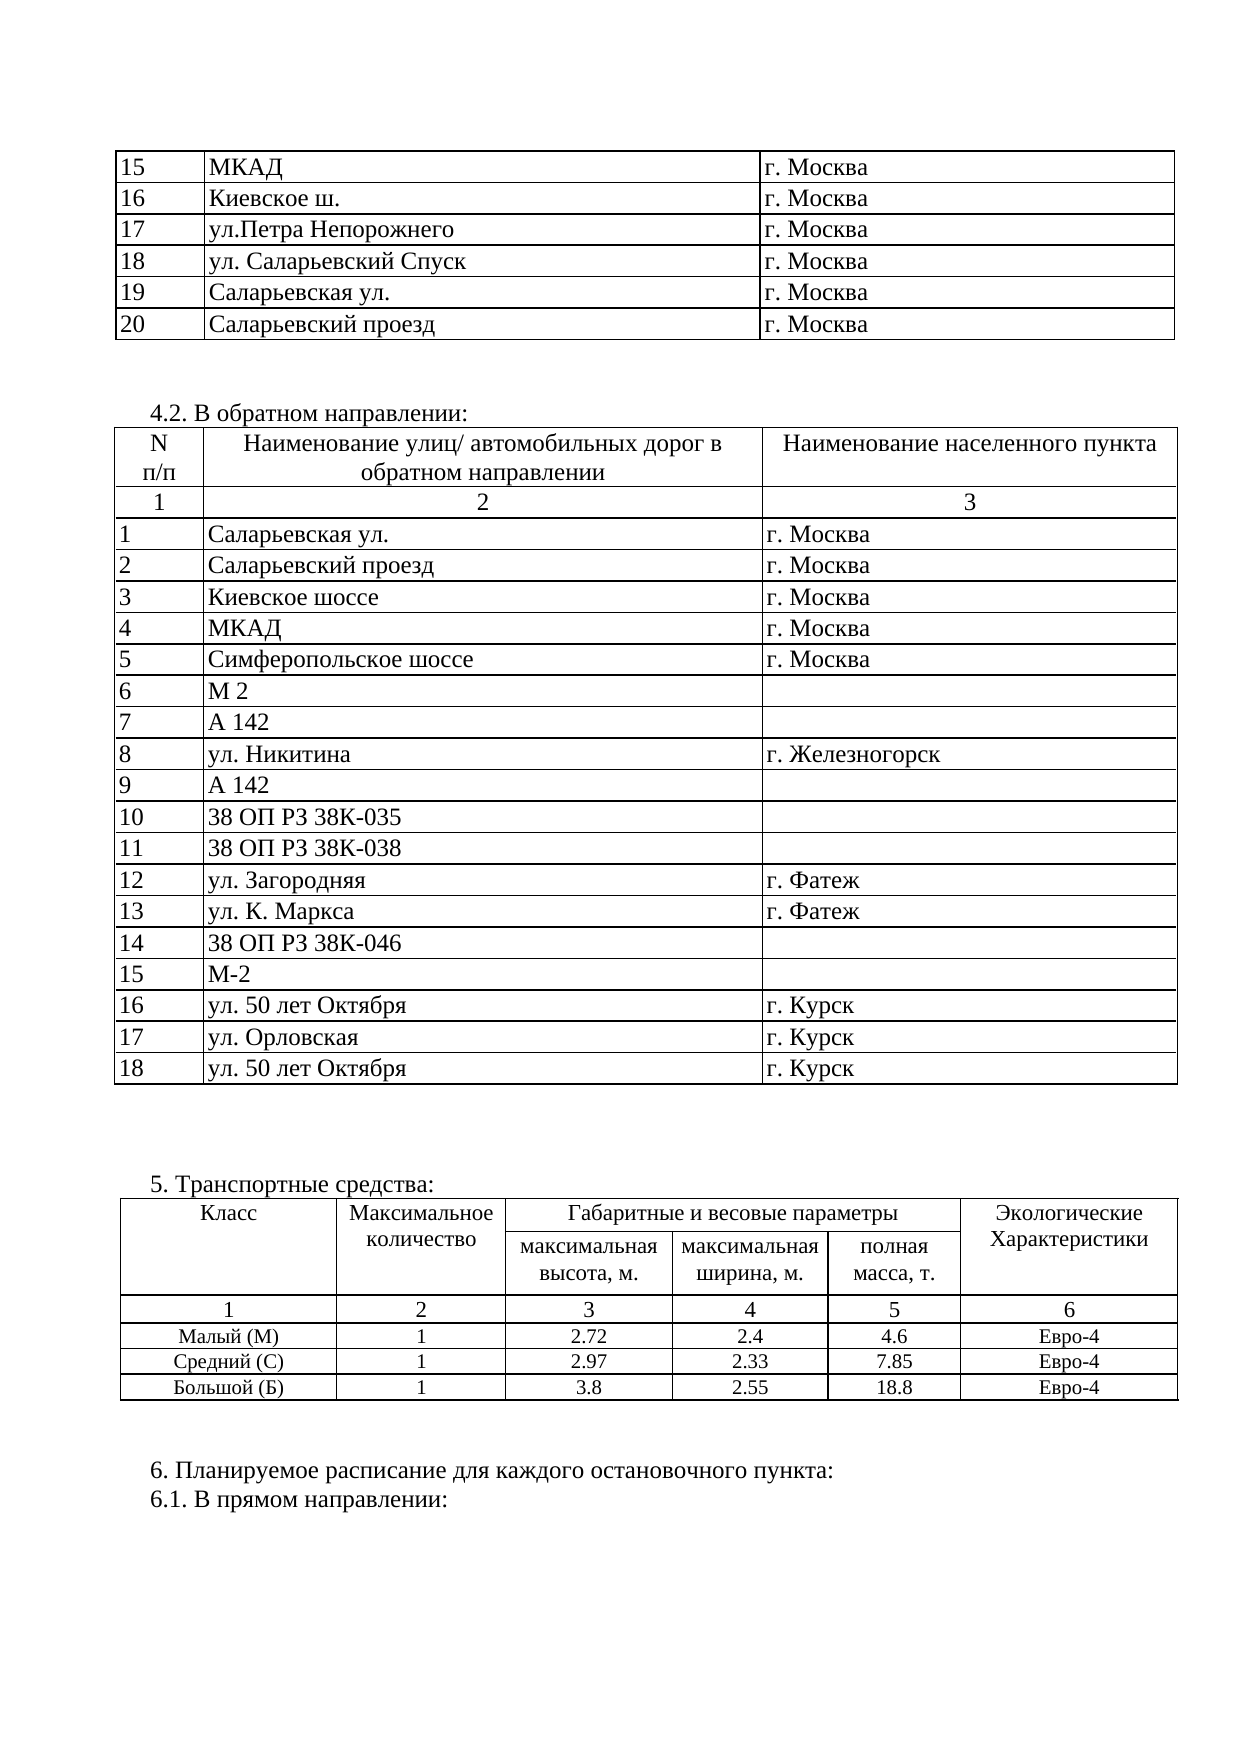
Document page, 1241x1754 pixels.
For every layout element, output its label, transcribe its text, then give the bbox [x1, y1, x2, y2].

table_cell г. Москва [763, 517, 1177, 548]
table_cell 1 [115, 487, 203, 517]
table_cell 1 [337, 1324, 505, 1348]
table_cell 38 ОП РЗ 38К-035 [204, 802, 762, 832]
table_cell г. Курск [763, 1052, 1177, 1083]
table_cell 1 [337, 1349, 505, 1373]
table_cell 2.4 [673, 1324, 827, 1348]
table_cell 1 [337, 1375, 505, 1399]
table_cell 12 [115, 864, 203, 894]
table_cell максимальная высота, м. [506, 1232, 672, 1294]
table_cell ул.Петра Непорожнего [205, 215, 759, 244]
table_cell 4 [673, 1296, 827, 1322]
table_cell [763, 769, 1177, 800]
table_cell 11 [115, 833, 203, 863]
table_cell 8 [115, 738, 203, 769]
table_cell Евро-4 [961, 1349, 1177, 1373]
table_cell 16 [117, 183, 204, 213]
table_cell г. Москва [761, 246, 1174, 276]
table_cell 18 [115, 1053, 203, 1083]
table_cell полная масса, т. [829, 1232, 960, 1294]
table_cell [763, 800, 1177, 832]
table_cell Саларьевский проезд [205, 309, 759, 339]
table_cell г. Москва [763, 643, 1177, 674]
table_cell ул. 50 лет Октября [204, 991, 762, 1020]
table_cell г. Курск [763, 989, 1177, 1020]
table_cell М-2 [204, 959, 762, 989]
table_cell Евро-4 [961, 1324, 1177, 1348]
table_cell М 2 [204, 676, 762, 706]
table_cell 3.8 [506, 1375, 672, 1399]
table_cell 19 [117, 277, 204, 307]
table_cell г. Москва [761, 183, 1174, 213]
table_cell 6 [961, 1296, 1177, 1322]
table_cell А 142 [204, 707, 762, 737]
table_cell Евро-4 [961, 1375, 1177, 1399]
table_cell 2 [115, 550, 203, 580]
table_cell 2.97 [506, 1349, 672, 1373]
table_cell 18 [117, 246, 204, 276]
table_cell г. Москва [763, 549, 1177, 580]
table_cell г. Москва [761, 152, 1174, 181]
table_cell г. Москва [761, 309, 1174, 339]
table_cell [763, 926, 1177, 957]
text 4.2. В обратном направлении: [150, 398, 1090, 427]
table_cell 2 [337, 1296, 505, 1322]
table_cell Саларьевский проезд [204, 550, 762, 580]
table_cell А 142 [204, 770, 762, 800]
table_header Габаритные и весовые параметры [506, 1199, 960, 1231]
table_header Максимальное количество [337, 1199, 505, 1294]
table_cell ул. К. Маркса [204, 896, 762, 926]
table_cell Малый (М) [121, 1324, 336, 1348]
table_cell 2 [204, 487, 762, 517]
table_cell 2.33 [673, 1349, 827, 1373]
text 6. Планируемое расписание для каждого остановочного пункта: [150, 1456, 1090, 1484]
table_cell 15 [117, 152, 204, 181]
table_header Класс [121, 1199, 336, 1294]
table_cell 10 [115, 801, 203, 832]
table_cell Средний (С) [121, 1349, 336, 1373]
table_cell 3 [506, 1296, 672, 1322]
table_cell 17 [115, 1021, 203, 1052]
table_cell Саларьевская ул. [205, 277, 759, 307]
table_cell ул. 50 лет Октября [204, 1053, 762, 1083]
table_cell 4 [115, 613, 203, 643]
table_cell 3 [115, 581, 203, 611]
table_cell 1 [121, 1296, 336, 1322]
table_cell 15 [115, 959, 203, 989]
table_cell 14 [115, 927, 203, 957]
table_cell [763, 706, 1177, 737]
table_cell г. Москва [761, 215, 1174, 244]
table_cell [763, 832, 1177, 863]
table_cell 4.6 [829, 1324, 960, 1348]
table_cell г. Курск [763, 1020, 1177, 1052]
table_cell 38 ОП РЗ 38К-046 [204, 928, 762, 957]
text 6.1. В прямом направлении: [150, 1484, 1090, 1513]
table_header Наименование улиц/ автомобильных дорог в обратном направлении [204, 428, 762, 486]
table_cell 3 [763, 486, 1177, 517]
table_cell 5 [115, 644, 203, 674]
table_cell ул. Саларьевский Спуск [205, 246, 759, 276]
table_cell 6 [115, 675, 203, 706]
table_cell Симферопольское шоссе [204, 645, 762, 674]
table_cell 20 [117, 309, 204, 339]
table_cell 7 [115, 707, 203, 737]
table_cell г. Москва [763, 611, 1177, 643]
table_header N п/п [115, 428, 203, 486]
table_cell 13 [115, 896, 203, 926]
table_cell г. Железногорск [763, 737, 1177, 769]
table_cell г. Москва [761, 277, 1174, 307]
table_cell ул. Орловская [204, 1022, 762, 1052]
table_cell Саларьевская ул. [204, 519, 762, 548]
table_cell ул. Загородняя [204, 865, 762, 894]
table_cell Киевское ш. [205, 183, 759, 213]
table_cell [763, 674, 1177, 706]
table_cell 16 [115, 990, 203, 1020]
table_cell 5 [829, 1296, 960, 1322]
table_cell ул. Никитина [204, 739, 762, 769]
table_cell г. Фатеж [763, 863, 1177, 894]
text 5. Транспортные средства: [150, 1169, 1090, 1197]
table_cell 38 ОП РЗ 38К-038 [204, 833, 762, 863]
table_cell 2.55 [673, 1375, 827, 1399]
table_cell 17 [117, 215, 204, 244]
table_cell г. Фатеж [763, 895, 1177, 926]
table_cell 7.85 [829, 1349, 960, 1373]
table_cell 18.8 [829, 1375, 960, 1399]
table_cell 2.72 [506, 1324, 672, 1348]
table_cell максимальная ширина, м. [673, 1232, 827, 1294]
table_cell 9 [115, 770, 203, 800]
table_cell Киевское шоссе [204, 582, 762, 611]
table_cell г. Москва [763, 580, 1177, 611]
table_header Наименование населенного пункта [763, 428, 1177, 486]
table_cell МКАД [205, 152, 759, 181]
table_cell [763, 958, 1177, 989]
table_cell МКАД [204, 613, 762, 643]
table_cell 1 [115, 518, 203, 548]
table_header Экологические Характеристики [961, 1199, 1177, 1294]
table_cell Большой (Б) [121, 1375, 336, 1399]
